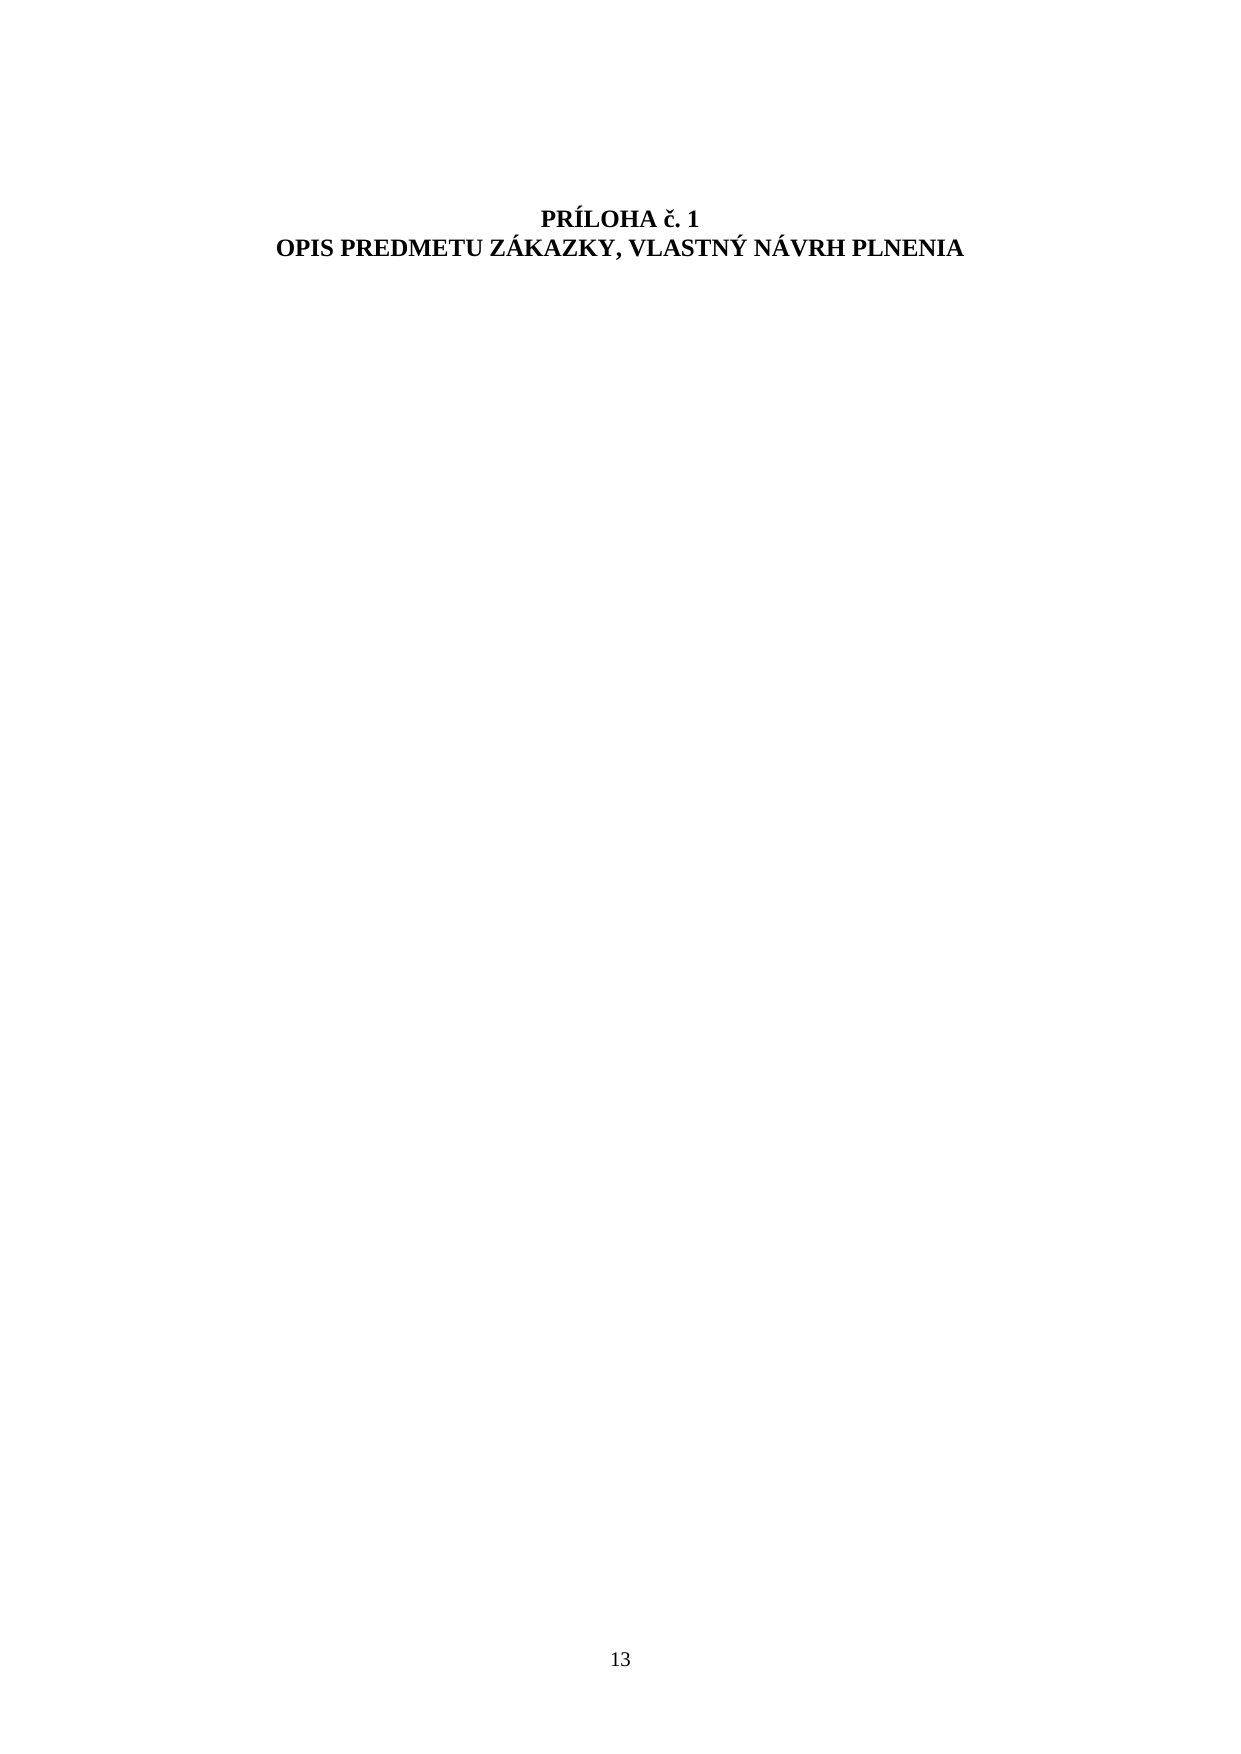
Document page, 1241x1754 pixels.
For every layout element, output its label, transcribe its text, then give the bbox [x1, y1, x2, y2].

text OPIS PREDMETU ZÁKAZKY, VLASTNÝ NÁVRH PLNENIA [148, 233, 1092, 262]
text PRÍLOHA č. 1 [148, 204, 1092, 233]
